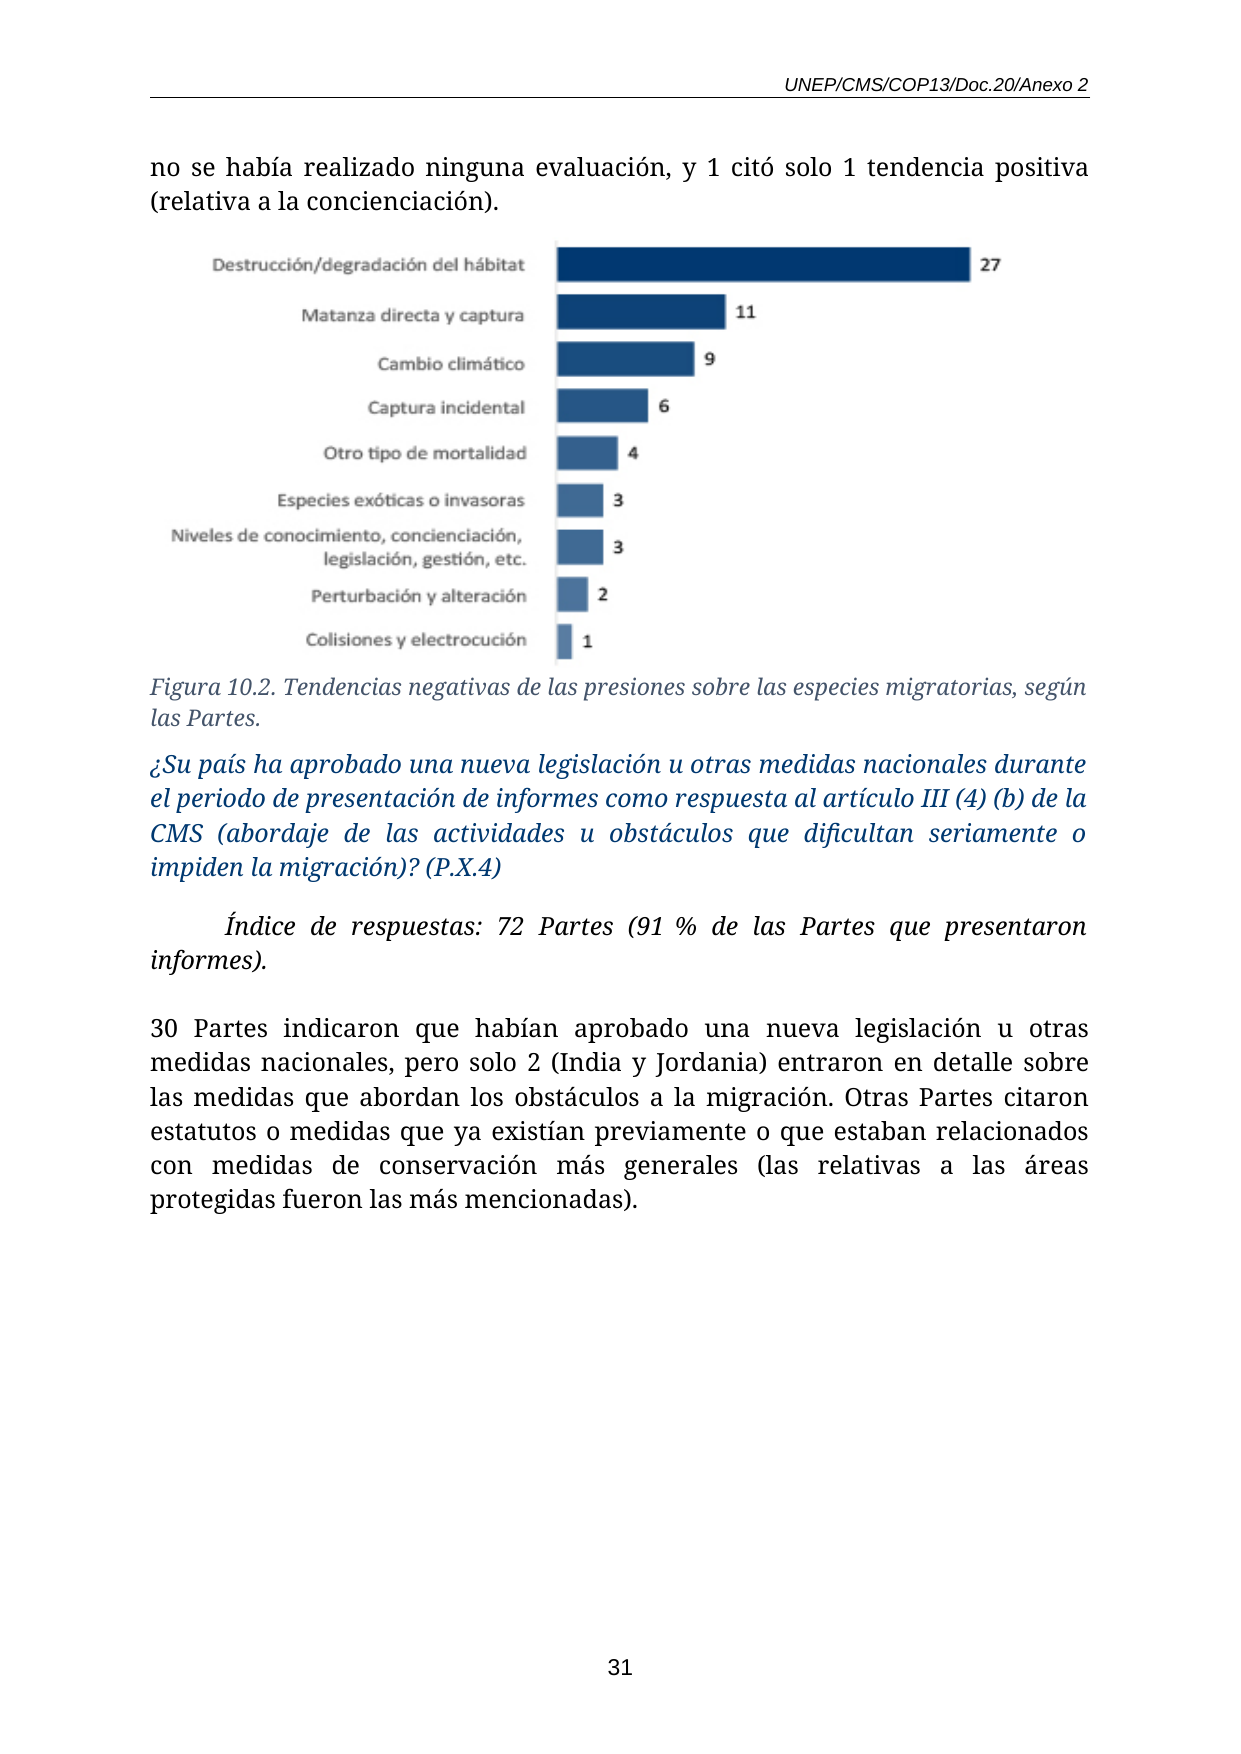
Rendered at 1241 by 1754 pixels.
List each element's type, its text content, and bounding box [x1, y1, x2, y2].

text ¿Su país ha aprobado una nueva legislación u otras medidas nacionales durante el periodo de presentación de informes como respuesta al artículo III (4) (b) de la CMS (abordaje de las actividades u obstáculos que dificultan seriamente o impiden la migración)? (P.X.4) [150, 747, 1090, 883]
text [150, 150, 1090, 218]
text Índice de respuestas: 72 Partes (91 % de las Partes que presentaron informes). [150, 909, 1090, 977]
text 30 Partes indicaron que habían aprobado una nueva legislación u otras medidas nacionales, pero solo 2 (India y Jordania) entraron en detalle sobre las medidas que abordan los obstáculos a la migración. Otras Partes citaron estatutos o medidas que ya existían previamente o que estaban relacionados con medidas de conservación más generales (las relativas a las áreas protegidas fueron las más mencionadas). [150, 1011, 1090, 1215]
text Figura 10.2. Tendencias negativas de las presiones sobre las especies migratorias, según las Partes. [150, 241, 1090, 733]
